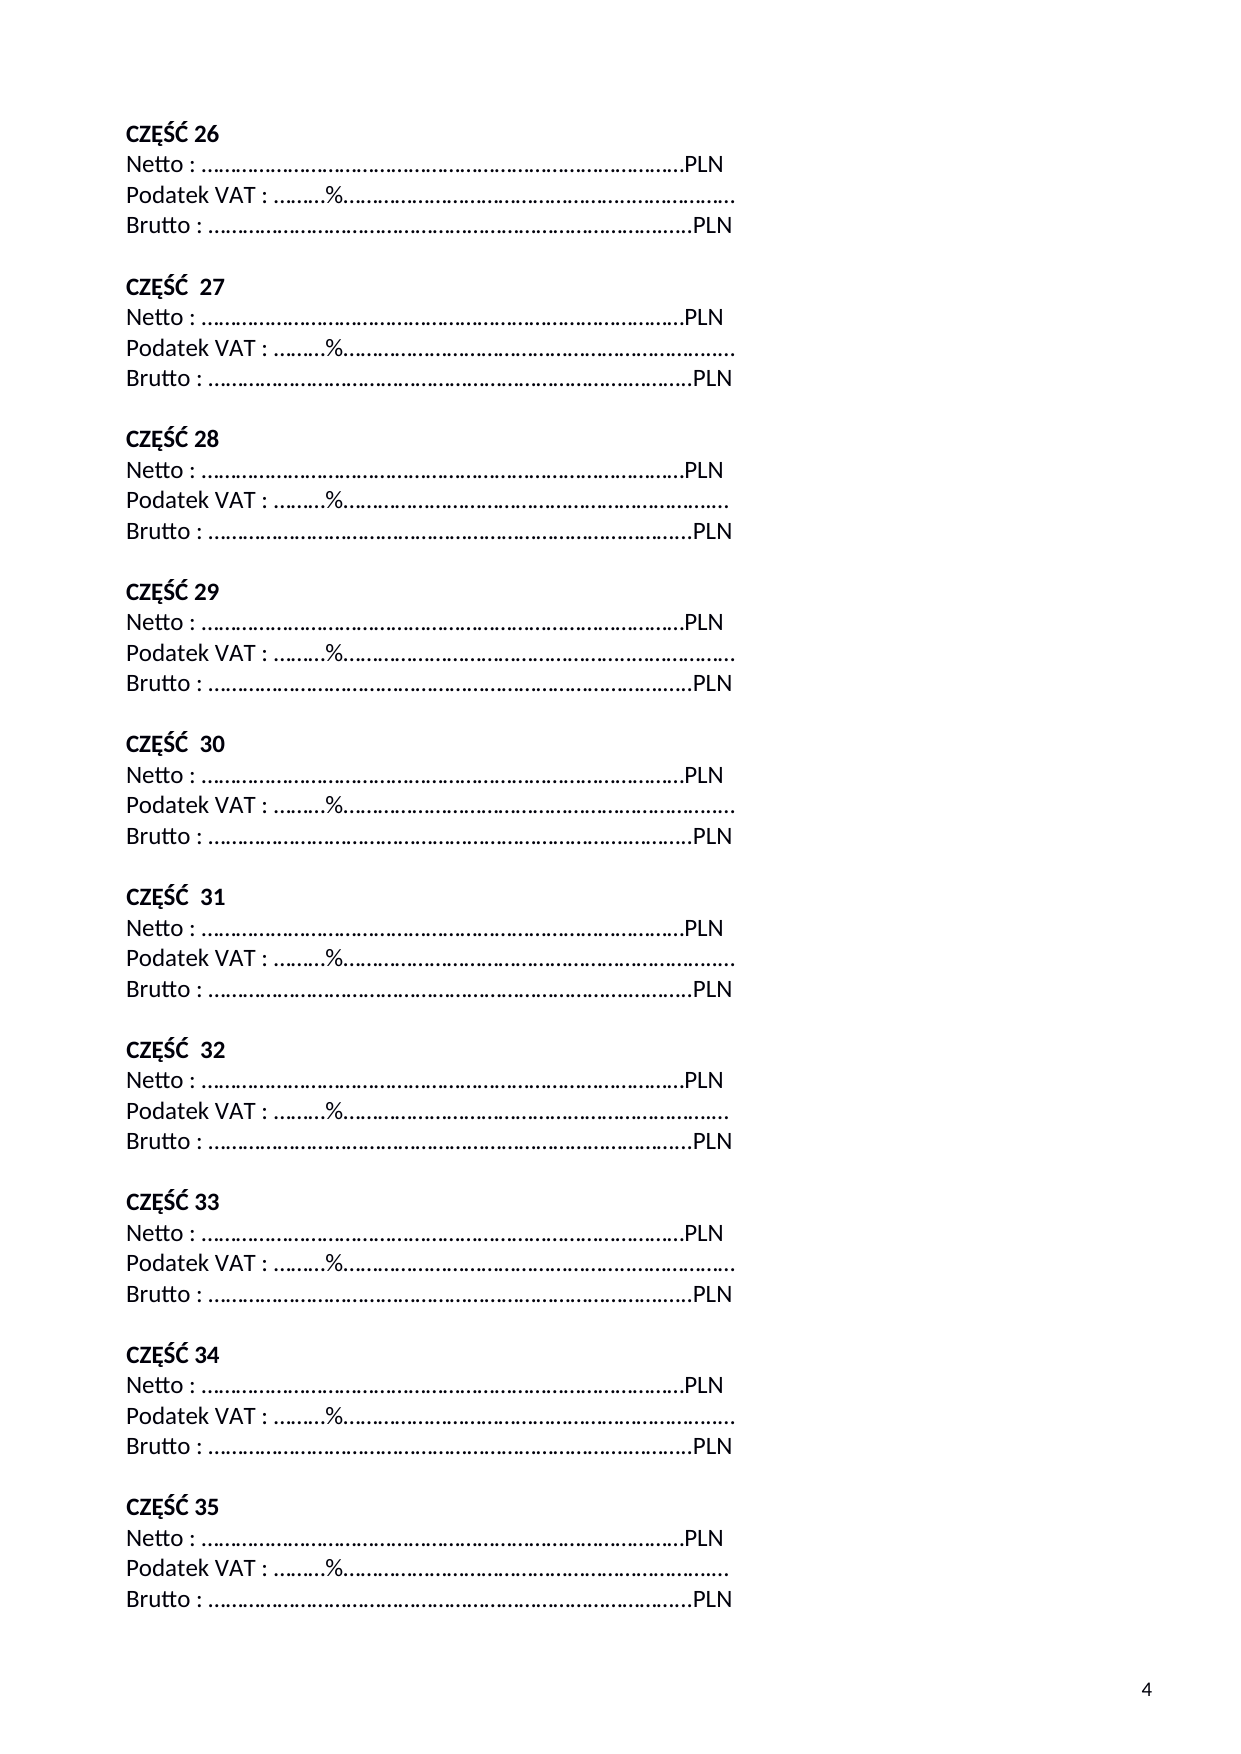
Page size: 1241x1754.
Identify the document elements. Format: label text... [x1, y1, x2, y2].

text Podatek VAT : ………%…………………………………………..……………… [126, 1247, 1152, 1278]
text Netto : …………………………………………………………………………PLN [126, 912, 1152, 942]
text Brutto : ………………………………………………………………………...PLN [126, 515, 1152, 545]
text Podatek VAT : ………%………………………………………………………..… [126, 942, 1152, 973]
text CZĘŚĆ 32 [126, 1034, 1152, 1064]
text Brutto : …………………………………………………………………….…..PLN [126, 1278, 1152, 1308]
text Netto : …………………………………………………………………………PLN [126, 1217, 1152, 1247]
text CZĘŚĆ 33 [126, 1186, 1152, 1217]
text Brutto : ……………………………………………………………….………..PLN [126, 1431, 1152, 1461]
text CZĘŚĆ 35 [126, 1492, 1152, 1522]
text Netto : …………………………………………………………………………PLN [126, 454, 1152, 484]
text Podatek VAT : ………%……………………………………………………….… [126, 1553, 1152, 1583]
text Netto : …………………………………………………………………………PLN [126, 606, 1152, 637]
text Podatek VAT : ………%…………………………………………..……………… [126, 179, 1152, 210]
text Podatek VAT : ………%………………………………………………………..… [126, 332, 1152, 362]
text Netto : …………………………………………………………………………PLN [126, 1369, 1152, 1400]
text Podatek VAT : ………%………………………………………………………..… [126, 1400, 1152, 1431]
text Podatek VAT : ………%……………………………………………………….… [126, 1095, 1152, 1125]
text Brutto : ……………………………………………………………….………..PLN [126, 362, 1152, 393]
text Brutto : ………………………………………………………………………...PLN [126, 1125, 1152, 1156]
text Netto : …………………………………………………………………………PLN [126, 1522, 1152, 1553]
text Netto : …………………………………………………………………………PLN [126, 1064, 1152, 1095]
text CZĘŚĆ 31 [126, 881, 1152, 912]
text Brutto : ……………………………………………………………….………..PLN [126, 820, 1152, 851]
text CZĘŚĆ 34 [126, 1339, 1152, 1369]
text Netto : …………………………………………………………………………PLN [126, 301, 1152, 332]
text Podatek VAT : ………%………………………………………………………..… [126, 789, 1152, 820]
text Brutto : ………………………………………………………………………...PLN [126, 1583, 1152, 1614]
text CZĘŚĆ 27 [126, 271, 1152, 301]
text Brutto : …………………………………………………………………….…..PLN [126, 210, 1152, 240]
text CZĘŚĆ 26 [126, 118, 1152, 149]
text Podatek VAT : ………%……………………………………………………….… [126, 484, 1152, 515]
text Netto : …………………………………………………………………………PLN [126, 759, 1152, 789]
text Podatek VAT : ………%…………………………………………..……………… [126, 637, 1152, 667]
text Brutto : …………………………………………………………………….…..PLN [126, 667, 1152, 698]
text CZĘŚĆ 30 [126, 728, 1152, 759]
text Netto : …………………………………………………………………………PLN [126, 149, 1152, 179]
text CZĘŚĆ 29 [126, 576, 1152, 606]
text CZĘŚĆ 28 [126, 423, 1152, 454]
text Brutto : ……………………………………………………………….………..PLN [126, 973, 1152, 1003]
